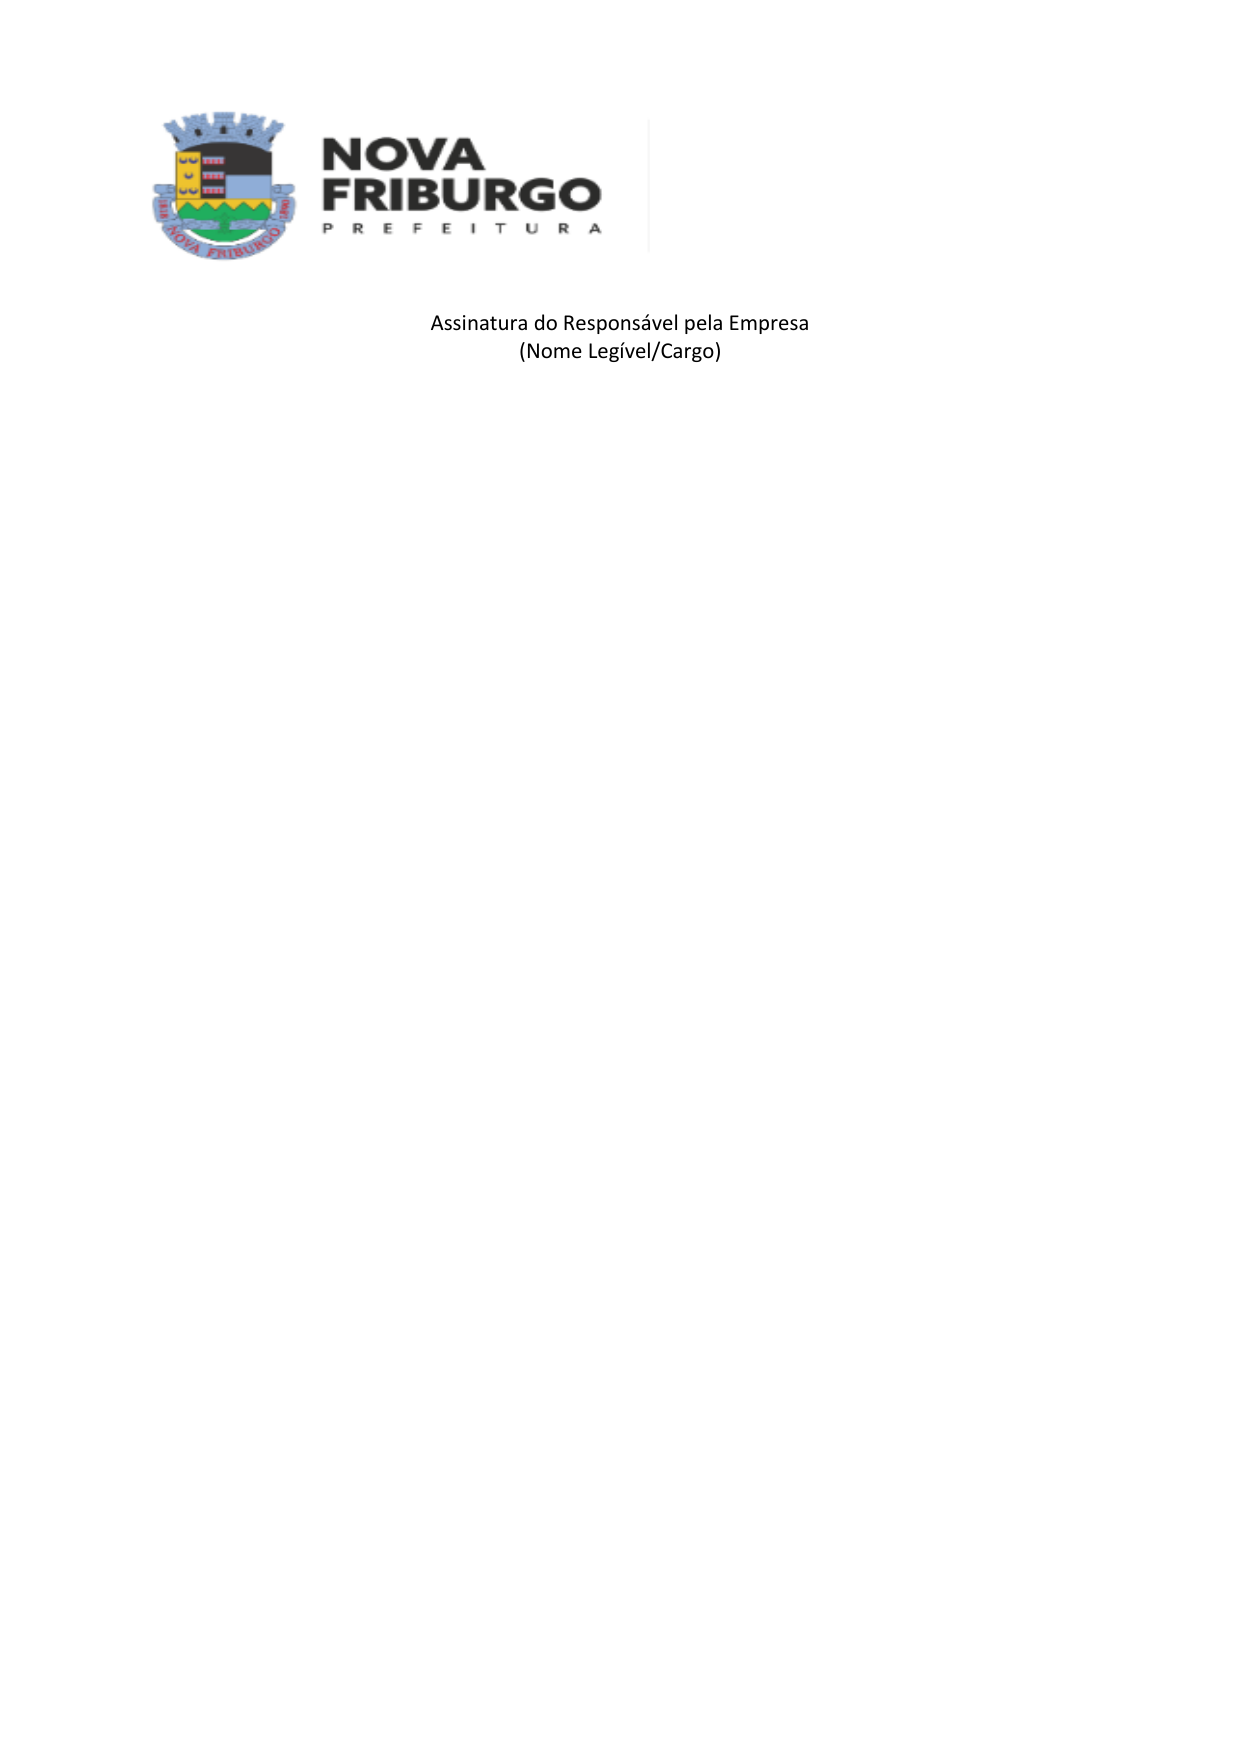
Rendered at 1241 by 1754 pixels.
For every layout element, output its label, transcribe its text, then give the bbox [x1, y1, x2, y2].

picture [147, 95, 650, 277]
text Assinatura do Responsável pela Empresa [148, 308, 1092, 336]
text (Nome Legível/Cargo) [148, 336, 1092, 364]
